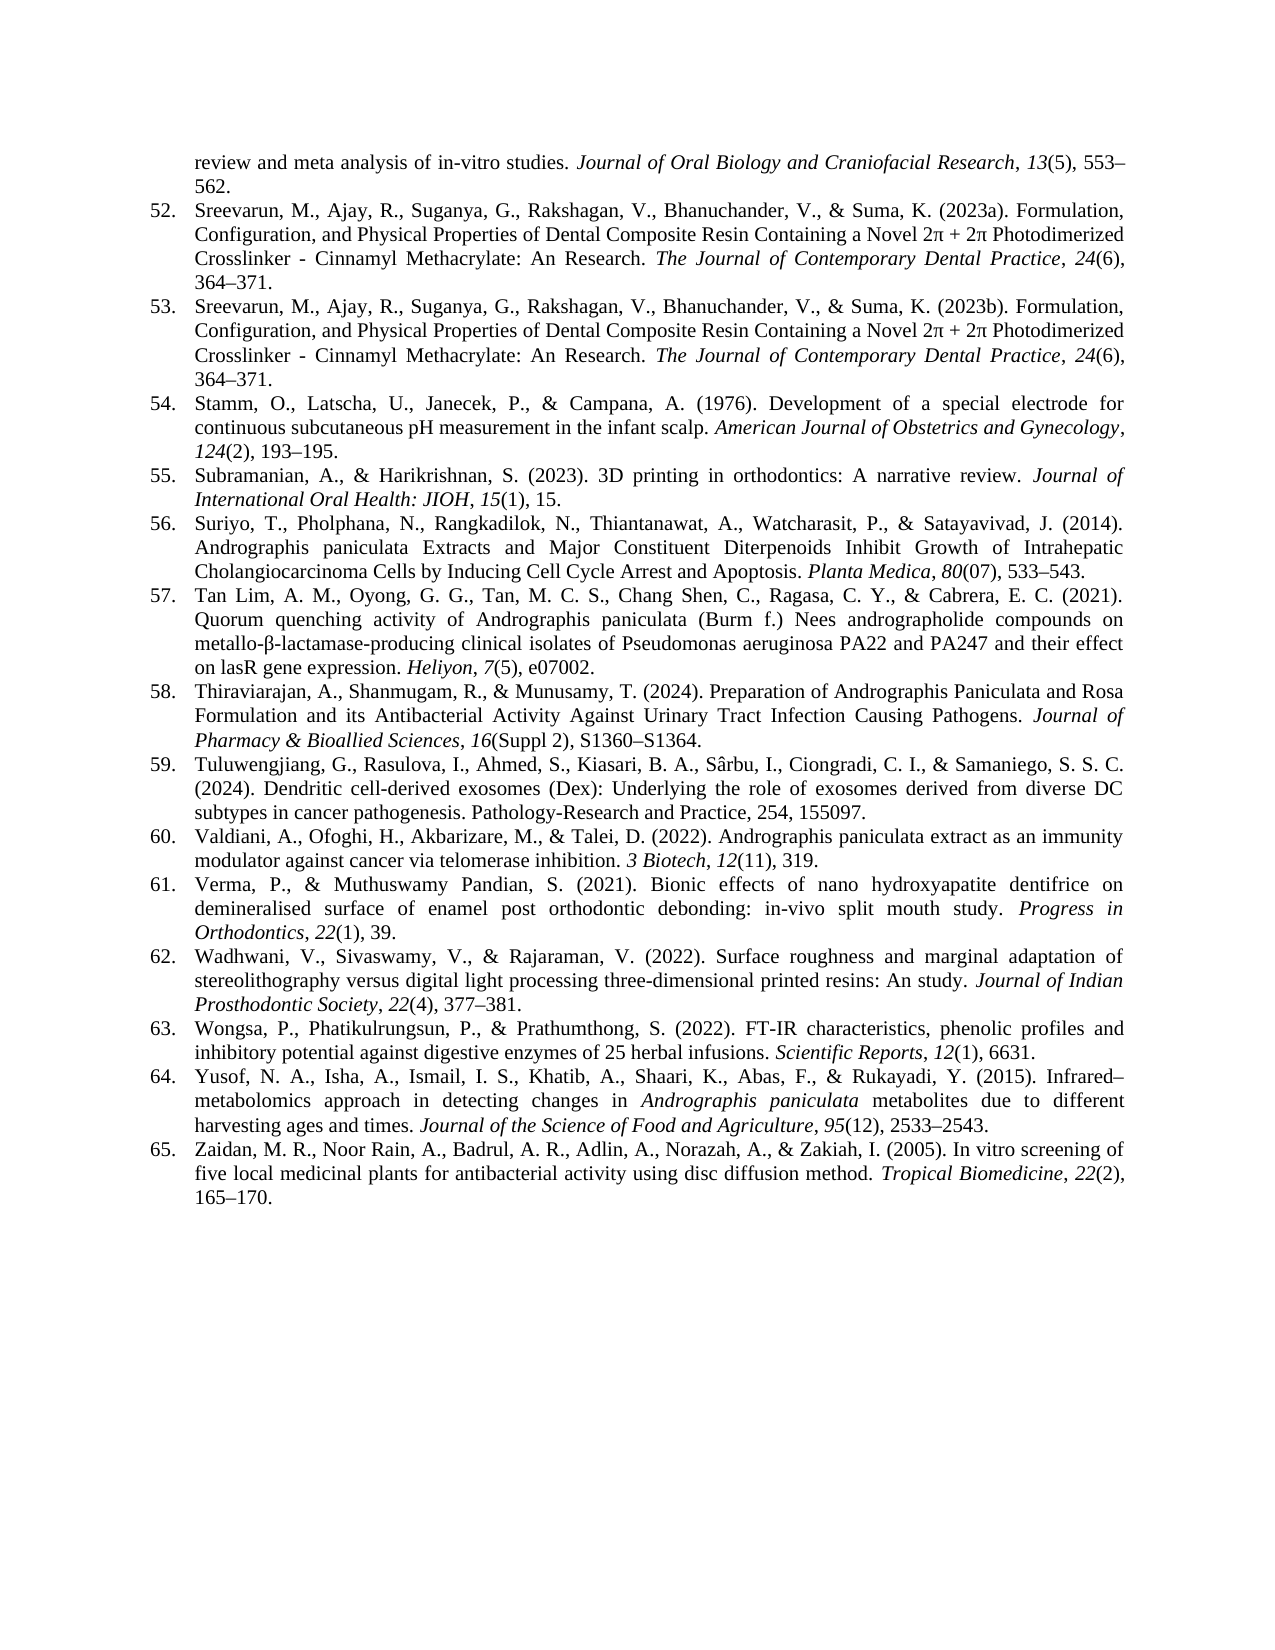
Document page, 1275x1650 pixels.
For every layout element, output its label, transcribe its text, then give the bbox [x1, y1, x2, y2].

text Zaidan, M. R., Noor Rain, A., Badrul, A. R., Adlin, A., Norazah, A., & Zakiah, I. (2005). In vitro screening of five local medicinal plants for antibacterial activity using disc diffusion method. Tropical Biomedicine, 22(2), 165–170. [150, 1137, 1125, 1209]
text Wongsa, P., Phatikulrungsun, P., & Prathumthong, S. (2022). FT-IR characteristics, phenolic profiles and inhibitory potential against digestive enzymes of 25 herbal infusions. Scientific Reports, 12(1), 6631. [150, 1016, 1125, 1064]
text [150, 150, 1125, 198]
text Suriyo, T., Pholphana, N., Rangkadilok, N., Thiantanawat, A., Watcharasit, P., & Satayavivad, J. (2014). Andrographis paniculata Extracts and Major Constituent Diterpenoids Inhibit Growth of Intrahepatic Cholangiocarcinoma Cells by Inducing Cell Cycle Arrest and Apoptosis. Planta Medica, 80(07), 533–543. [150, 511, 1125, 583]
text Subramanian, A., & Harikrishnan, S. (2023). 3D printing in orthodontics: A narrative review. Journal of International Oral Health: JIOH, 15(1), 15. [150, 463, 1125, 511]
text Tuluwengjiang, G., Rasulova, I., Ahmed, S., Kiasari, B. A., Sârbu, I., Ciongradi, C. I., & Samaniego, S. S. C. (2024). Dendritic cell-derived exosomes (Dex): Underlying the role of exosomes derived from diverse DC subtypes in cancer pathogenesis. Pathology-Research and Practice, 254, 155097. [150, 752, 1125, 824]
text Thiraviarajan, A., Shanmugam, R., & Munusamy, T. (2024). Preparation of Andrographis Paniculata and Rosa Formulation and its Antibacterial Activity Against Urinary Tract Infection Causing Pathogens. Journal of Pharmacy & Bioallied Sciences, 16(Suppl 2), S1360–S1364. [150, 679, 1125, 752]
text Verma, P., & Muthuswamy Pandian, S. (2021). Bionic effects of nano hydroxyapatite dentifrice on demineralised surface of enamel post orthodontic debonding: in-vivo split mouth study. Progress in Orthodontics, 22(1), 39. [150, 872, 1125, 944]
text Wadhwani, V., Sivaswamy, V., & Rajaraman, V. (2022). Surface roughness and marginal adaptation of stereolithography versus digital light processing three-dimensional printed resins: An study. Journal of Indian Prosthodontic Society, 22(4), 377–381. [150, 944, 1125, 1016]
text Sreevarun, M., Ajay, R., Suganya, G., Rakshagan, V., Bhanuchander, V., & Suma, K. (2023a). Formulation, Configuration, and Physical Properties of Dental Composite Resin Containing a Novel 2π + 2π Photodimerized Crosslinker - Cinnamyl Methacrylate: An Research. The Journal of Contemporary Dental Practice, 24(6), 364–371. [150, 198, 1125, 294]
text Tan Lim, A. M., Oyong, G. G., Tan, M. C. S., Chang Shen, C., Ragasa, C. Y., & Cabrera, E. C. (2021). Quorum quenching activity of Andrographis paniculata (Burm f.) Nees andrographolide compounds on metallo-β-lactamase-producing clinical isolates of Pseudomonas aeruginosa PA22 and PA247 and their effect on lasR gene expression. Heliyon, 7(5), e07002. [150, 583, 1125, 679]
text Stamm, O., Latscha, U., Janecek, P., & Campana, A. (1976). Development of a special electrode for continuous subcutaneous pH measurement in the infant scalp. American Journal of Obstetrics and Gynecology, 124(2), 193–195. [150, 391, 1125, 463]
text Sreevarun, M., Ajay, R., Suganya, G., Rakshagan, V., Bhanuchander, V., & Suma, K. (2023b). Formulation, Configuration, and Physical Properties of Dental Composite Resin Containing a Novel 2π + 2π Photodimerized Crosslinker - Cinnamyl Methacrylate: An Research. The Journal of Contemporary Dental Practice, 24(6), 364–371. [150, 294, 1125, 391]
text Valdiani, A., Ofoghi, H., Akbarizare, M., & Talei, D. (2022). Andrographis paniculata extract as an immunity modulator against cancer via telomerase inhibition. 3 Biotech, 12(11), 319. [150, 824, 1125, 872]
text Yusof, N. A., Isha, A., Ismail, I. S., Khatib, A., Shaari, K., Abas, F., & Rukayadi, Y. (2015). Infrared–metabolomics approach in detecting changes in Andrographis paniculata metabolites due to different harvesting ages and times. Journal of the Science of Food and Agriculture, 95(12), 2533–2543. [150, 1064, 1125, 1137]
